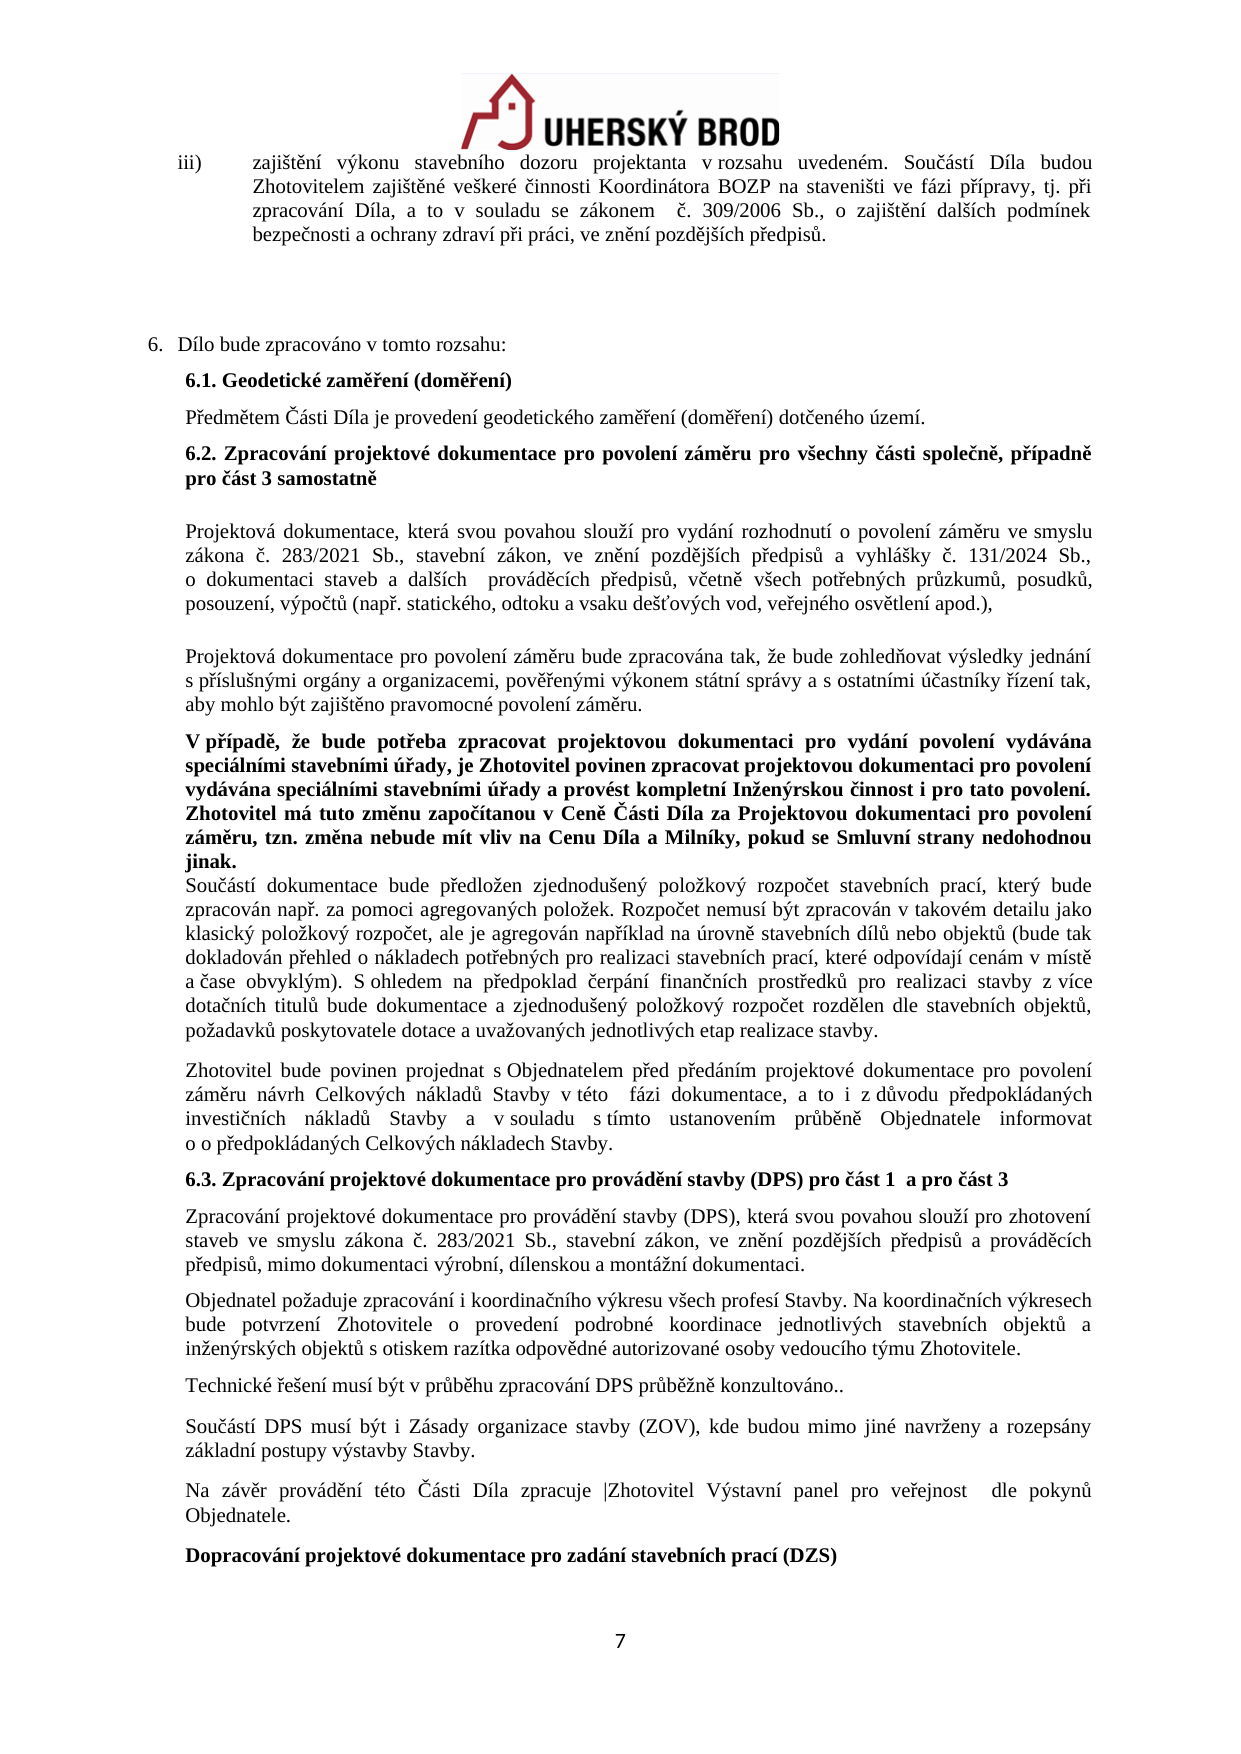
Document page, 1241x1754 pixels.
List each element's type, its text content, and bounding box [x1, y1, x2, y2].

text Projektová dokumentace, která svou povahou slouží pro vydání rozhodnutí o povolení záměru ve smyslu zákona č. 283/2021 Sb., stavební zákon, ve znění pozdějších předpisů a vyhlášky č. 131/2024 Sb., o dokumentaci staveb a dalších prováděcích předpisů, včetně všech potřebných průzkumů, posudků, posouzení, výpočtů (např. statického, odtoku a vsaku dešťových vod, veřejného osvětlení apod.), [185, 519, 1093, 615]
text 6.2. Zpracování projektové dokumentace pro povolení záměru pro všechny části společně, případně pro část 3 samostatně [185, 441, 1093, 489]
text Zpracování projektové dokumentace pro provádění stavby (DPS), která svou povahou slouží pro zhotovení staveb ve smyslu zákona č. 283/2021 Sb., stavební zákon, ve znění pozdějších předpisů a prováděcích předpisů, mimo dokumentaci výrobní, dílenskou a montážní dokumentaci. [185, 1203, 1093, 1276]
text V případě, že bude potřeba zpracovat projektovou dokumentaci pro vydání povolení vydávána speciálními stavebními úřady, je Zhotovitel povinen zpracovat projektovou dokumentaci pro povolení vydávána speciálními stavebními úřady a provést kompletní Inženýrskou činnost i pro tato povolení. Zhotovitel má tuto změnu započítanou v Ceně Části Díla za Projektovou dokumentaci pro povolení záměru, tzn. změna nebude mít vliv na Cenu Díla a Milníky, pokud se Smluvní strany nedohodnou jinak. [185, 729, 1093, 873]
text Předmětem Části Díla je provedení geodetického zaměření (doměření) dotčeného území. [185, 405, 1093, 429]
text Dopracování projektové dokumentace pro zadání stavebních prací (DZS) [185, 1543, 1093, 1567]
text 6.1. Geodetické zaměření (doměření) [185, 368, 1093, 392]
list Dílo bude zpracováno v tomto rozsahu: [148, 332, 1093, 356]
text Součástí DPS musí být i Zásady organizace stavby (ZOV), kde budou mimo jiné navrženy a rozepsány základní postupy výstavby Stavby. [185, 1414, 1093, 1462]
text Projektová dokumentace pro povolení záměru bude zpracována tak, že bude zohledňovat výsledky jednání s příslušnými orgány a organizacemi, pověřenými výkonem státní správy a s ostatními účastníky řízení tak, aby mohlo být zajištěno pravomocné povolení záměru. [185, 644, 1093, 716]
text Součástí dokumentace bude předložen zjednodušený položkový rozpočet stavebních prací, který bude zpracován např. za pomoci agregovaných položek. Rozpočet nemusí být zpracován v takovém detailu jako klasický položkový rozpočet, ale je agregován například na úrovně stavebních dílů nebo objektů (bude tak dokladován přehled o nákladech potřebných pro realizaci stavebních prací, které odpovídají cenám v místě a čase obvyklým). S ohledem na předpoklad čerpání finančních prostředků pro realizaci stavby z více dotačních titulů bude dokumentace a zjednodušený položkový rozpočet rozdělen dle stavebních objektů, požadavků poskytovatele dotace a uvažovaných jednotlivých etap realizace stavby. [185, 873, 1093, 1042]
text 6.3. Zpracování projektové dokumentace pro provádění stavby (DPS) pro část 1 a pro část 3 [185, 1167, 1093, 1191]
text Objednatel požaduje zpracování i koordinačního výkresu všech profesí Stavby. Na koordinačních výkresech bude potvrzení Zhotovitele o provedení podrobné koordinace jednotlivých stavebních objektů a inženýrských objektů s otiskem razítka odpovědné autorizované osoby vedoucího týmu Zhotovitele. [185, 1288, 1093, 1360]
picture [461, 73, 780, 150]
text Zhotovitel bude povinen projednat s Objednatelem před předáním projektové dokumentace pro povolení záměru návrh Celkových nákladů Stavby v této fázi dokumentace, a to i z důvodu předpokládaných investičních nákladů Stavby a v souladu s tímto ustanovením průběně Objednatele informovat o o předpokládaných Celkových nákladech Stavby. [185, 1058, 1093, 1154]
text Na závěr provádění této Části Díla zpracuje |Zhotovitel Výstavní panel pro veřejnost dle pokynů Objednatele. [185, 1478, 1093, 1527]
text Technické řešení musí být v průběhu zpracování DPS průběžně konzultováno.. [185, 1373, 1093, 1397]
list zajištění výkonu stavebního dozoru projektanta v rozsahu uvedeném. Součástí Díla budou Zhotovitelem zajištěné veškeré činnosti Koordinátora BOZP na staveništi ve fázi přípravy, tj. při zpracování Díla, a to v souladu se zákonem č. 309/2006 Sb., o zajištění dalších podmínek bezpečnosti a ochrany zdraví při práci, ve znění pozdějších předpisů. [177, 150, 1093, 246]
